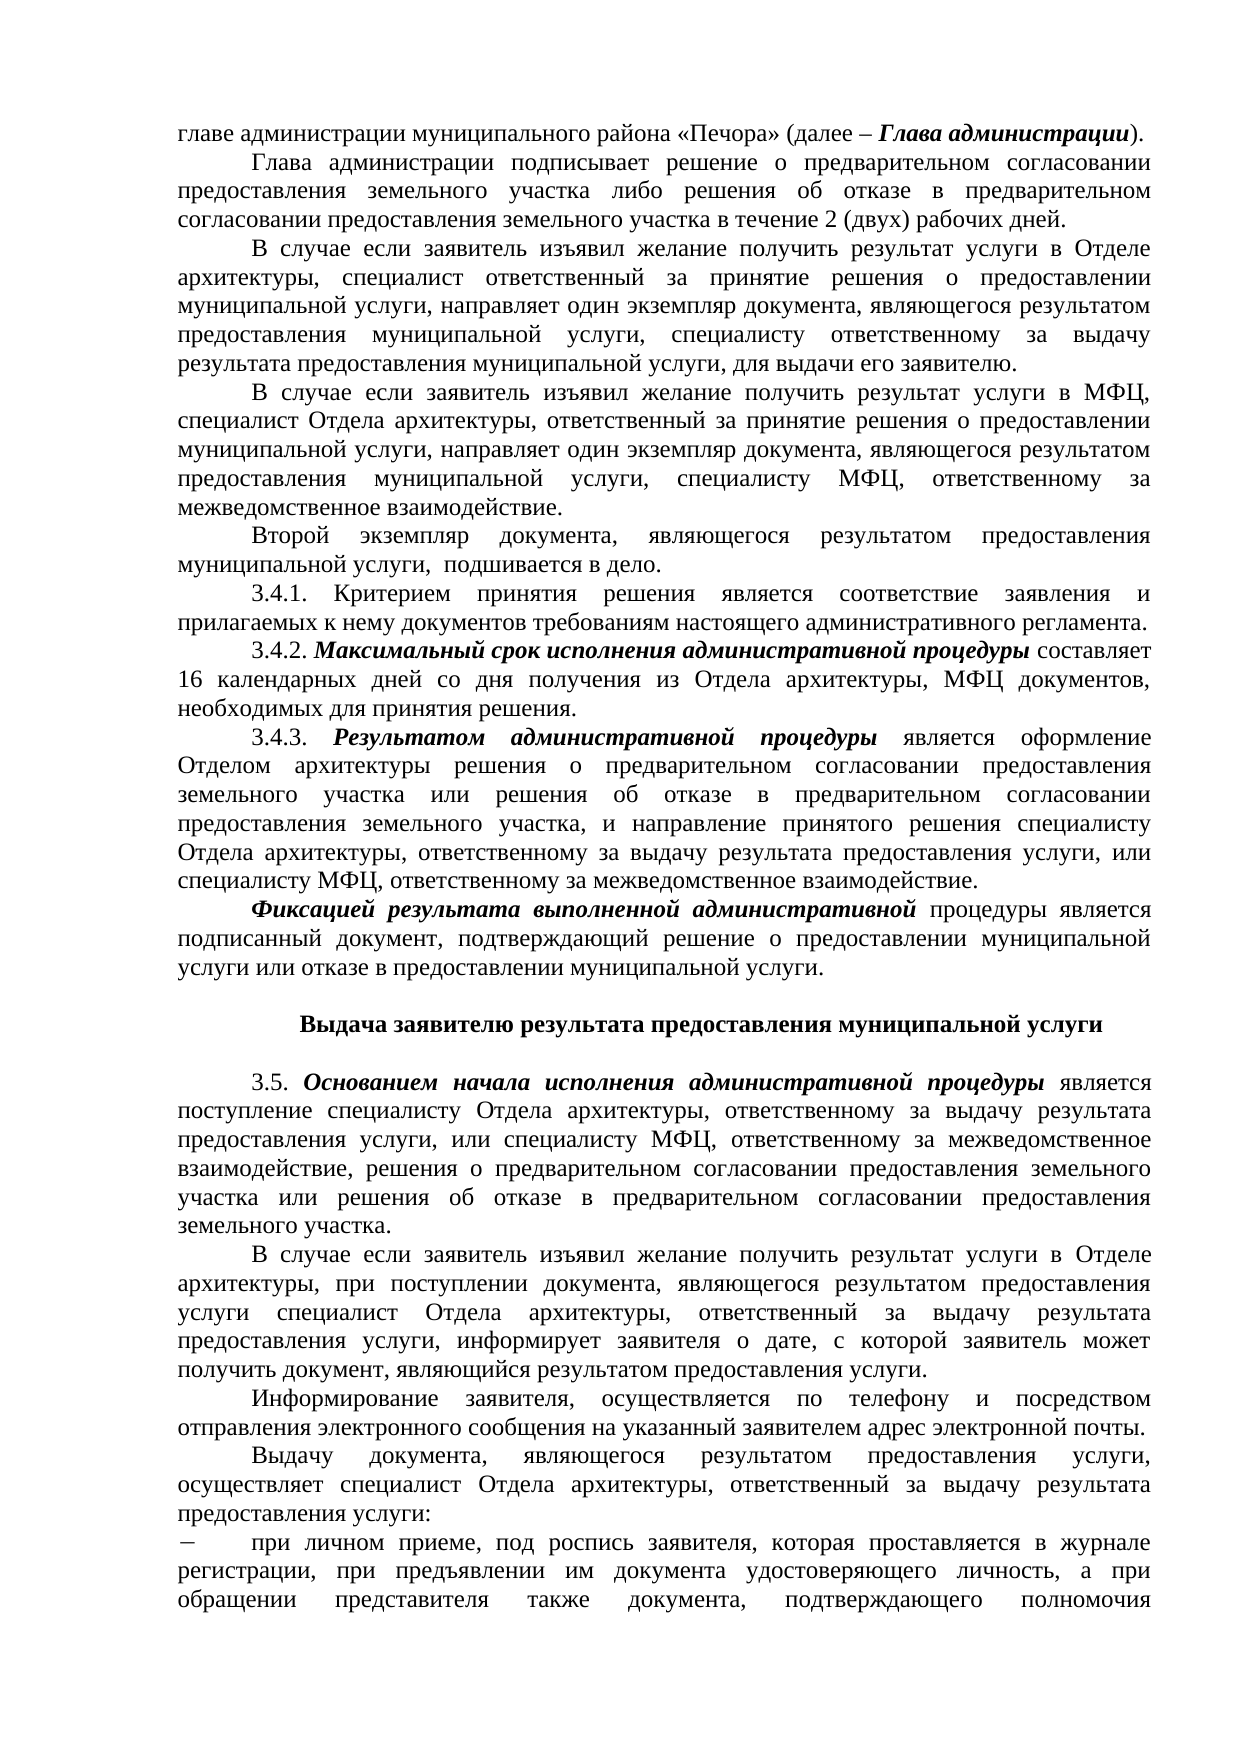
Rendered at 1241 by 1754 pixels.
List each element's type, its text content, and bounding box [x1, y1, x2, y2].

text Глава администрации подписывает решение о предварительном согласовании предоставления земельного участка либо решения об отказе в предварительном согласовании предоставления земельного участка в течение 2 (двух) рабочих дней. [177, 147, 1152, 233]
text 3.4.1. Критерием принятия решения является соответствие заявления и прилагаемых к нему документов требованиям настоящего административного регламента. [177, 578, 1152, 636]
text Выдача заявителю результата предоставления муниципальной услуги [177, 1009, 1152, 1038]
text В случае если заявитель изъявил желание получить результат услуги в Отделе архитектуры, при поступлении документа, являющегося результатом предоставления услуги специалист Отдела архитектуры, ответственный за выдачу результата предоставления услуги, информирует заявителя о дате, с которой заявитель может получить документ, являющийся результатом предоставления услуги. [177, 1239, 1152, 1383]
text В случае если заявитель изъявил желание получить результат услуги в МФЦ, специалист Отдела архитектуры, ответственный за принятие решения о предоставлении муниципальной услуги, направляет один экземпляр документа, являющегося результатом предоставления муниципальной услуги, специалисту МФЦ, ответственному за межведомственное взаимодействие. [177, 377, 1152, 521]
text 3.4.3. Результатом административной процедуры является оформление Отделом архитектуры решения о предварительном согласовании предоставления земельного участка или решения об отказе в предварительном согласовании предоставления земельного участка, и направление принятого решения специалисту Отдела архитектуры, ответственному за выдачу результата предоставления услуги, или специалисту МФЦ, ответственному за межведомственное взаимодействие. [177, 722, 1152, 894]
text В случае если заявитель изъявил желание получить результат услуги в Отделе архитектуры, специалист ответственный за принятие решения о предоставлении муниципальной услуги, направляет один экземпляр документа, являющегося результатом предоставления муниципальной услуги, специалисту ответственному за выдачу результата предоставления муниципальной услуги, для выдачи его заявителю. [177, 233, 1152, 377]
text Выдачу документа, являющегося результатом предоставления услуги, осуществляет специалист Отдела архитектуры, ответственный за выдачу результата предоставления услуги: [177, 1441, 1152, 1527]
text Фиксацией результата выполненной административной процедуры является подписанный документ, подтверждающий решение о предоставлении муниципальной услуги или отказе в предоставлении муниципальной услуги. [177, 894, 1152, 981]
text Второй экземпляр документа, являющегося результатом предоставления муниципальной услуги, подшивается в дело. [177, 521, 1152, 578]
text Информирование заявителя, осуществляется по телефону и посредством отправления электронного сообщения на указанный заявителем адрес электронной почты. [177, 1383, 1152, 1441]
text 3.4.2. Максимальный срок исполнения административной процедуры составляет 16 календарных дней со дня получения из Отдела архитектуры, МФЦ документов, необходимых для принятия решения. [177, 636, 1152, 722]
text 3.5. Основанием начала исполнения административной процедуры является поступление специалисту Отдела архитектуры, ответственному за выдачу результата предоставления услуги, или специалисту МФЦ, ответственному за межведомственное взаимодействие, решения о предварительном согласовании предоставления земельного участка или решения об отказе в предварительном согласовании предоставления земельного участка. [177, 1067, 1152, 1239]
